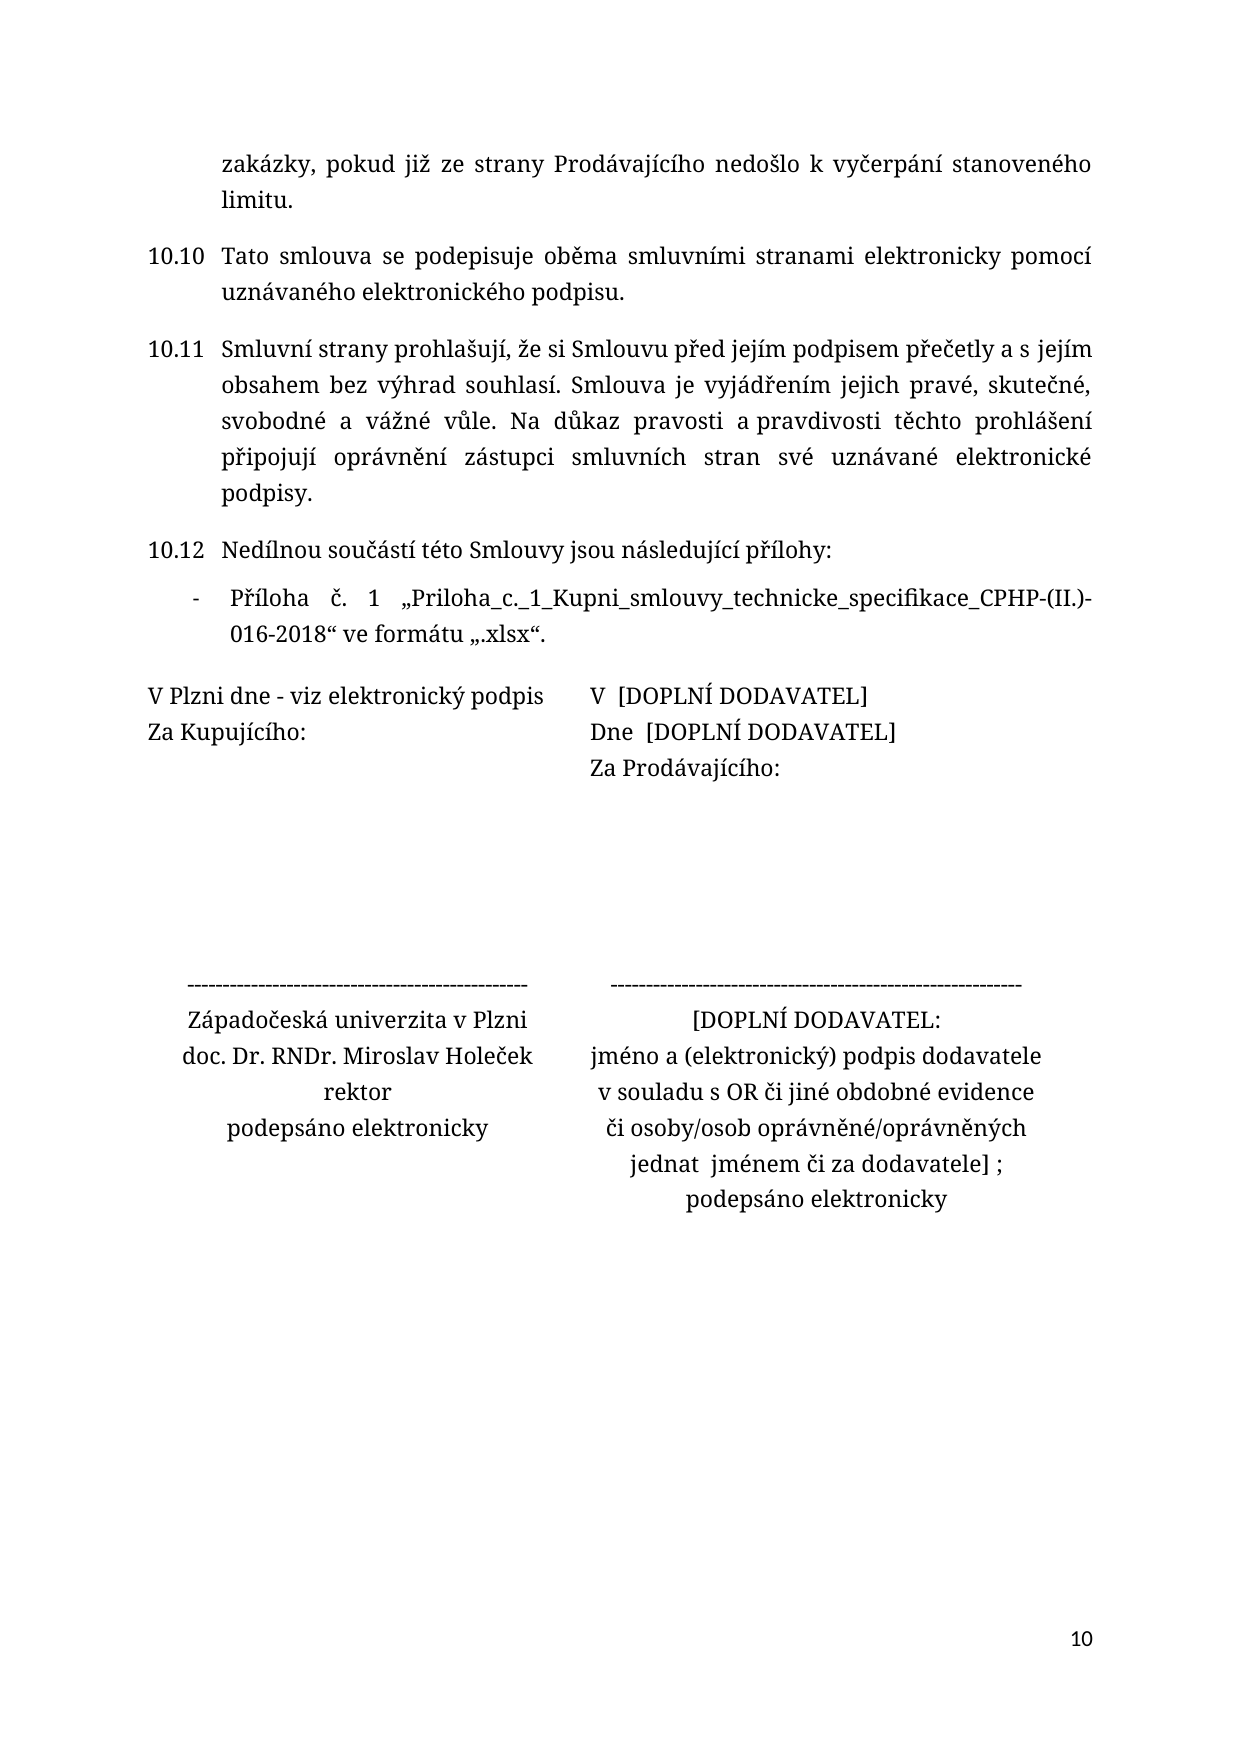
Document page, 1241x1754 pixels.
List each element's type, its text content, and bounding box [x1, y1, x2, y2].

text 10.12 Nedílnou součástí této Smlouvy jsou následující přílohy: [148, 533, 1093, 565]
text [148, 148, 1093, 215]
list Příloha č. 1 „Priloha_c._1_Kupni_smlouvy_technicke_specifikace_CPHP-(II.)-016-2018“ ve formátu „.xlsx“. [192, 582, 1093, 649]
table_header V Plzni dne - viz elektronický podpis Za Kupujícího: ------------------------------------------------ Západočeská univerzita v Plzni doc. Dr. RNDr. Miroslav Holeček rektor podepsáno elektronicky [136, 680, 578, 1218]
table_header V [DOPLNÍ DODAVATEL] Dne [DOPLNÍ DODAVATEL] Za Prodávajícího: ---------------------------------------------------------- [DOPLNÍ DODAVATEL: jméno a (elektronický) podpis dodavatele v souladu s OR či jiné obdobné evidence či osoby/osob oprávněné/oprávněných jednat jménem či za dodavatele] ; podepsáno elektronicky [579, 680, 1054, 1218]
text 10.11 Smluvní strany prohlašují, že si Smlouvu před jejím podpisem přečetly a s jejím obsahem bez výhrad souhlasí. Smlouva je vyjádřením jejich pravé, skutečné, svobodné a vážné vůle. Na důkaz pravosti a pravdivosti těchto prohlášení připojují oprávnění zástupci smluvních stran své uznávané elektronické podpisy. [148, 333, 1093, 508]
text 10.10 Tato smlouva se podepisuje oběma smluvními stranami elektronicky pomocí uznávaného elektronického podpisu. [148, 240, 1093, 307]
